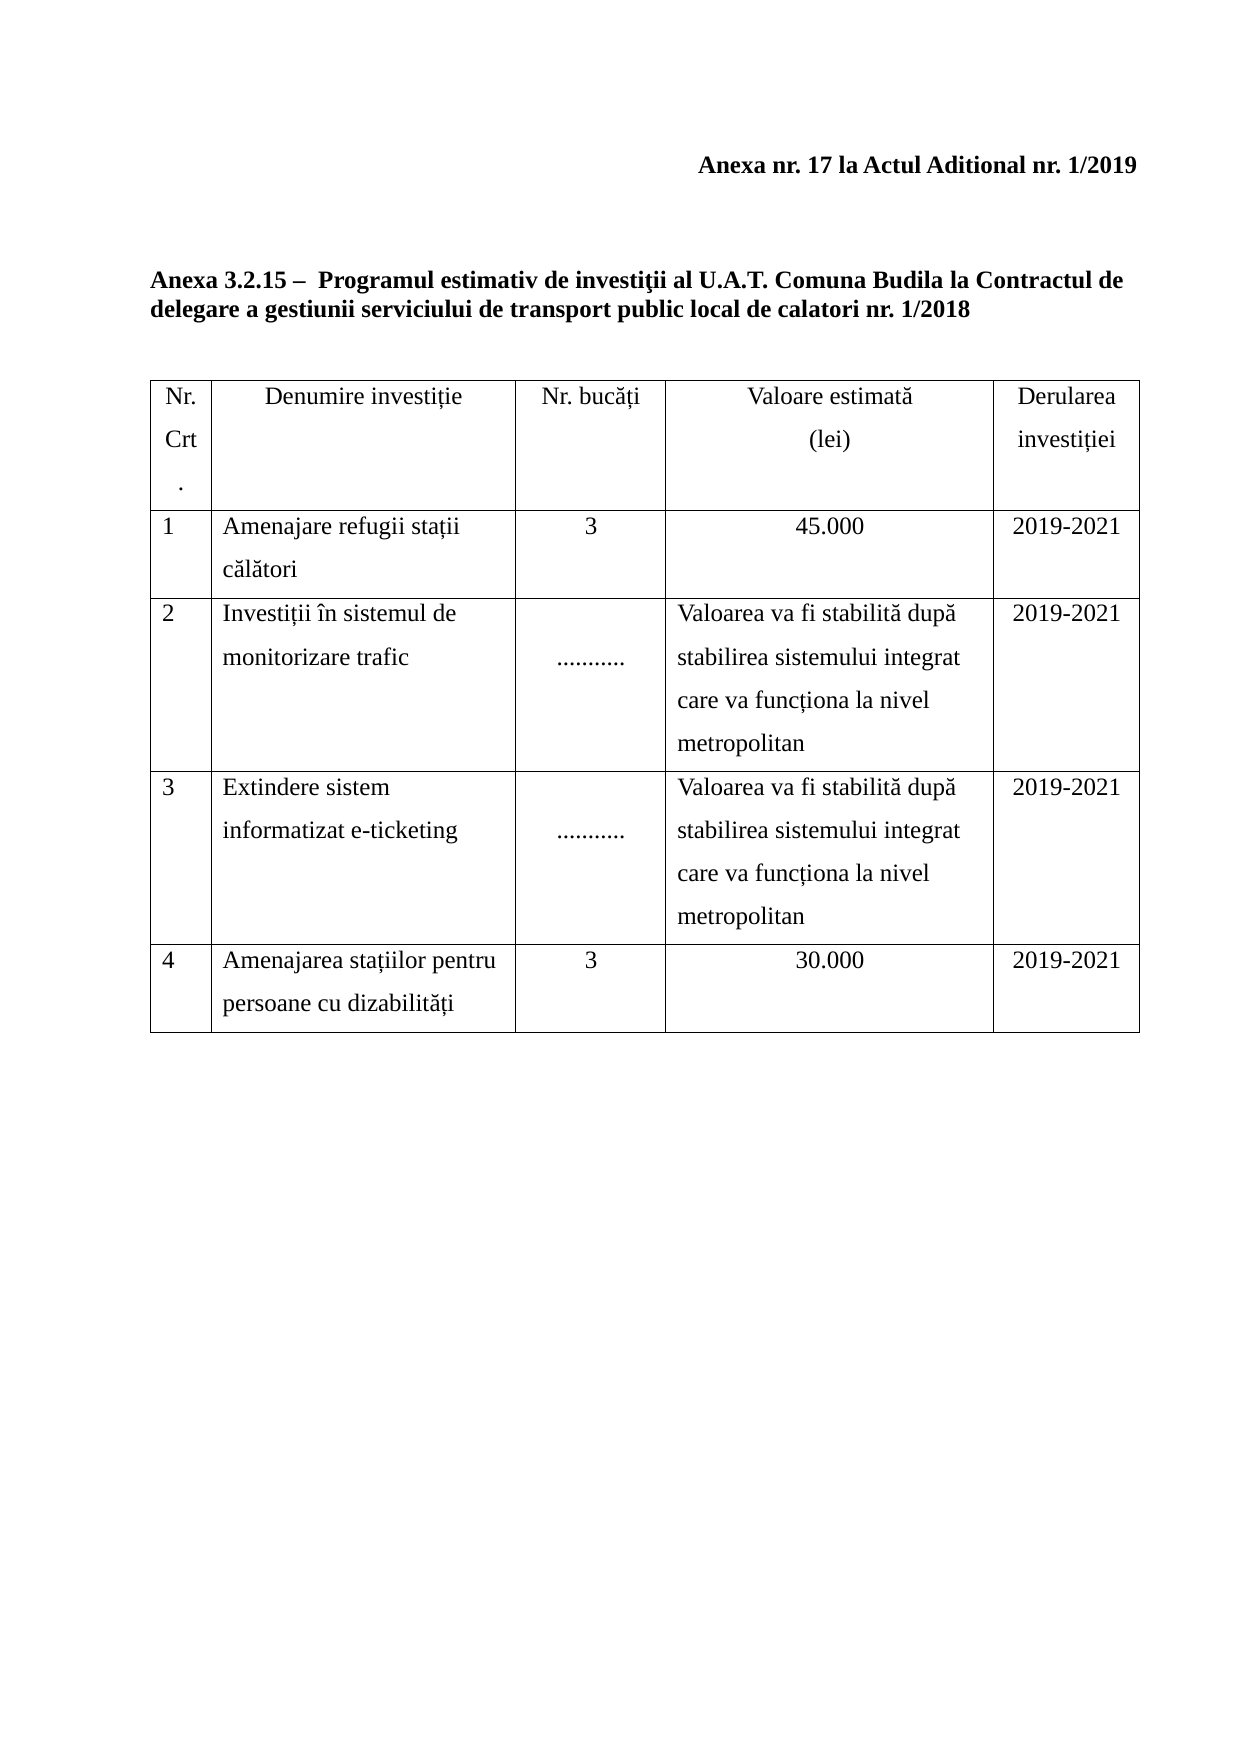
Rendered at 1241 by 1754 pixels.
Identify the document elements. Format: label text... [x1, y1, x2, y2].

table_cell Amenajarea stațiilor pentru persoane cu dizabilități [212, 945, 515, 1032]
table_cell 3 [516, 511, 665, 597]
table_cell 2019-2021 [994, 772, 1139, 944]
text Anexa nr. 17 la Actul Aditional nr. 1/2019 [150, 150, 1137, 179]
table_header Derularea investiției [994, 381, 1139, 510]
table_cell 1 [151, 511, 211, 597]
table_cell 2 [151, 599, 211, 771]
table_cell 3 [516, 945, 665, 1032]
table_cell 45.000 [666, 511, 993, 597]
table_cell 30.000 [666, 945, 993, 1032]
table_cell 2019-2021 [994, 945, 1139, 1032]
table_cell 3 [151, 772, 211, 944]
table_cell ........... [516, 772, 665, 944]
text Anexa 3.2.15 – Programul estimativ de investiţii al U.A.T. Comuna Budila la Contractul de delegare a gestiunii serviciului de transport public local de calatori nr. 1/2018 [150, 265, 1137, 322]
table_header Nr. Crt. [151, 381, 211, 510]
table_cell Investiții în sistemul de monitorizare trafic [212, 599, 515, 771]
table_header Denumire investiție [212, 381, 515, 510]
table_cell Valoarea va fi stabilită după stabilirea sistemului integrat care va funcționa la nivel metropolitan [666, 772, 993, 944]
table_cell Extindere sistem informatizat e-ticketing [212, 772, 515, 944]
table_header Valoare estimată (lei) [666, 381, 993, 510]
table_cell Valoarea va fi stabilită după stabilirea sistemului integrat care va funcționa la nivel metropolitan [666, 599, 993, 771]
table_cell 2019-2021 [994, 599, 1139, 771]
table_cell ........... [516, 599, 665, 771]
table_cell 4 [151, 945, 211, 1032]
table_cell Amenajare refugii stații călători [212, 511, 515, 597]
table_cell 2019-2021 [994, 511, 1139, 597]
table_header Nr. bucăți [516, 381, 665, 510]
